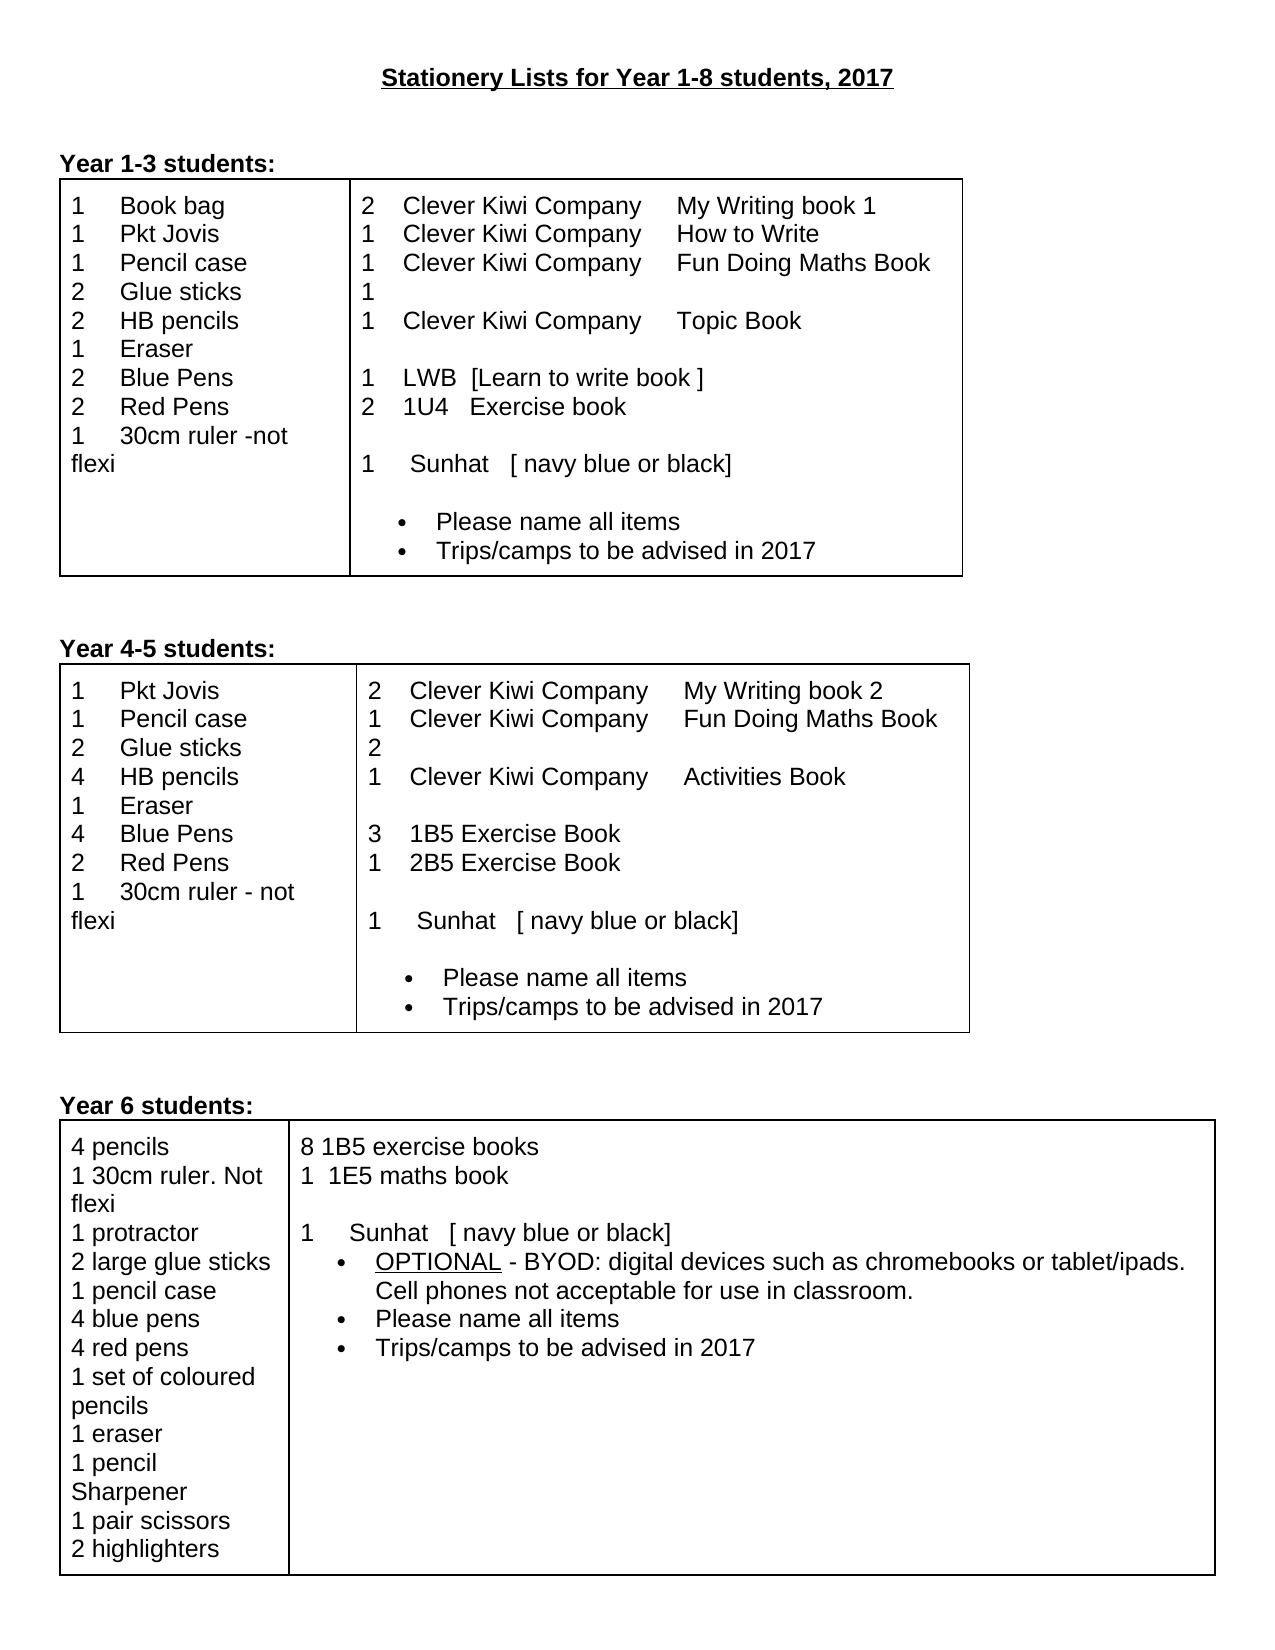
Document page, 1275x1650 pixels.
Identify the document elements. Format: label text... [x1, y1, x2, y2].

table_header 4 pencils 1 30cm ruler. Not flexi 1 protractor 2 large glue sticks 1 pencil case 4 blue pens 4 red pens 1 set of coloured pencils 1 eraser 1 pencil Sharpener 1 pair scissors 2 highlighters [61, 1121, 288, 1574]
text Year 6 students: [59, 1091, 1216, 1119]
table_header 1 Pkt Jovis 1 Pencil case 2 Glue sticks 4 HB pencils 1 Eraser 4 Blue Pens 2 Red Pens 1 30cm ruler - not flexi [61, 665, 356, 1032]
text Stationery Lists for Year 1-8 students, 2017 [59, 63, 1216, 92]
table_header 8 1B5 exercise books 1 1E5 maths book 1 Sunhat [ navy blue or black] OPTIONAL - BYOD: digital devices such as chromebooks or tablet/ipads. Cell phones not acceptable for use in classroom. Please name all items Trips/camps to be advised in 2017 [290, 1121, 1214, 1574]
table_header 2 Clever Kiwi Company My Writing book 2 1 Clever Kiwi Company Fun Doing Maths Book 2 1 Clever Kiwi Company Activities Book 3 1B5 Exercise Book 1 2B5 Exercise Book 1 Sunhat [ navy blue or black] Please name all items Trips/camps to be advised in 2017 [357, 665, 969, 1032]
table_header 1 Book bag 1 Pkt Jovis 1 Pencil case 2 Glue sticks 2 HB pencils 1 Eraser 2 Blue Pens 2 Red Pens 1 30cm ruler -not flexi [61, 180, 349, 575]
text Year 1-3 students: [59, 149, 1216, 178]
table_header 2 Clever Kiwi Company My Writing book 1 1 Clever Kiwi Company How to Write 1 Clever Kiwi Company Fun Doing Maths Book 1 1 Clever Kiwi Company Topic Book 1 LWB [Learn to write book ] 2 1U4 Exercise book 1 Sunhat [ navy blue or black] Please name all items Trips/camps to be advised in 2017 [351, 180, 962, 575]
text Year 4-5 students: [59, 634, 1216, 663]
